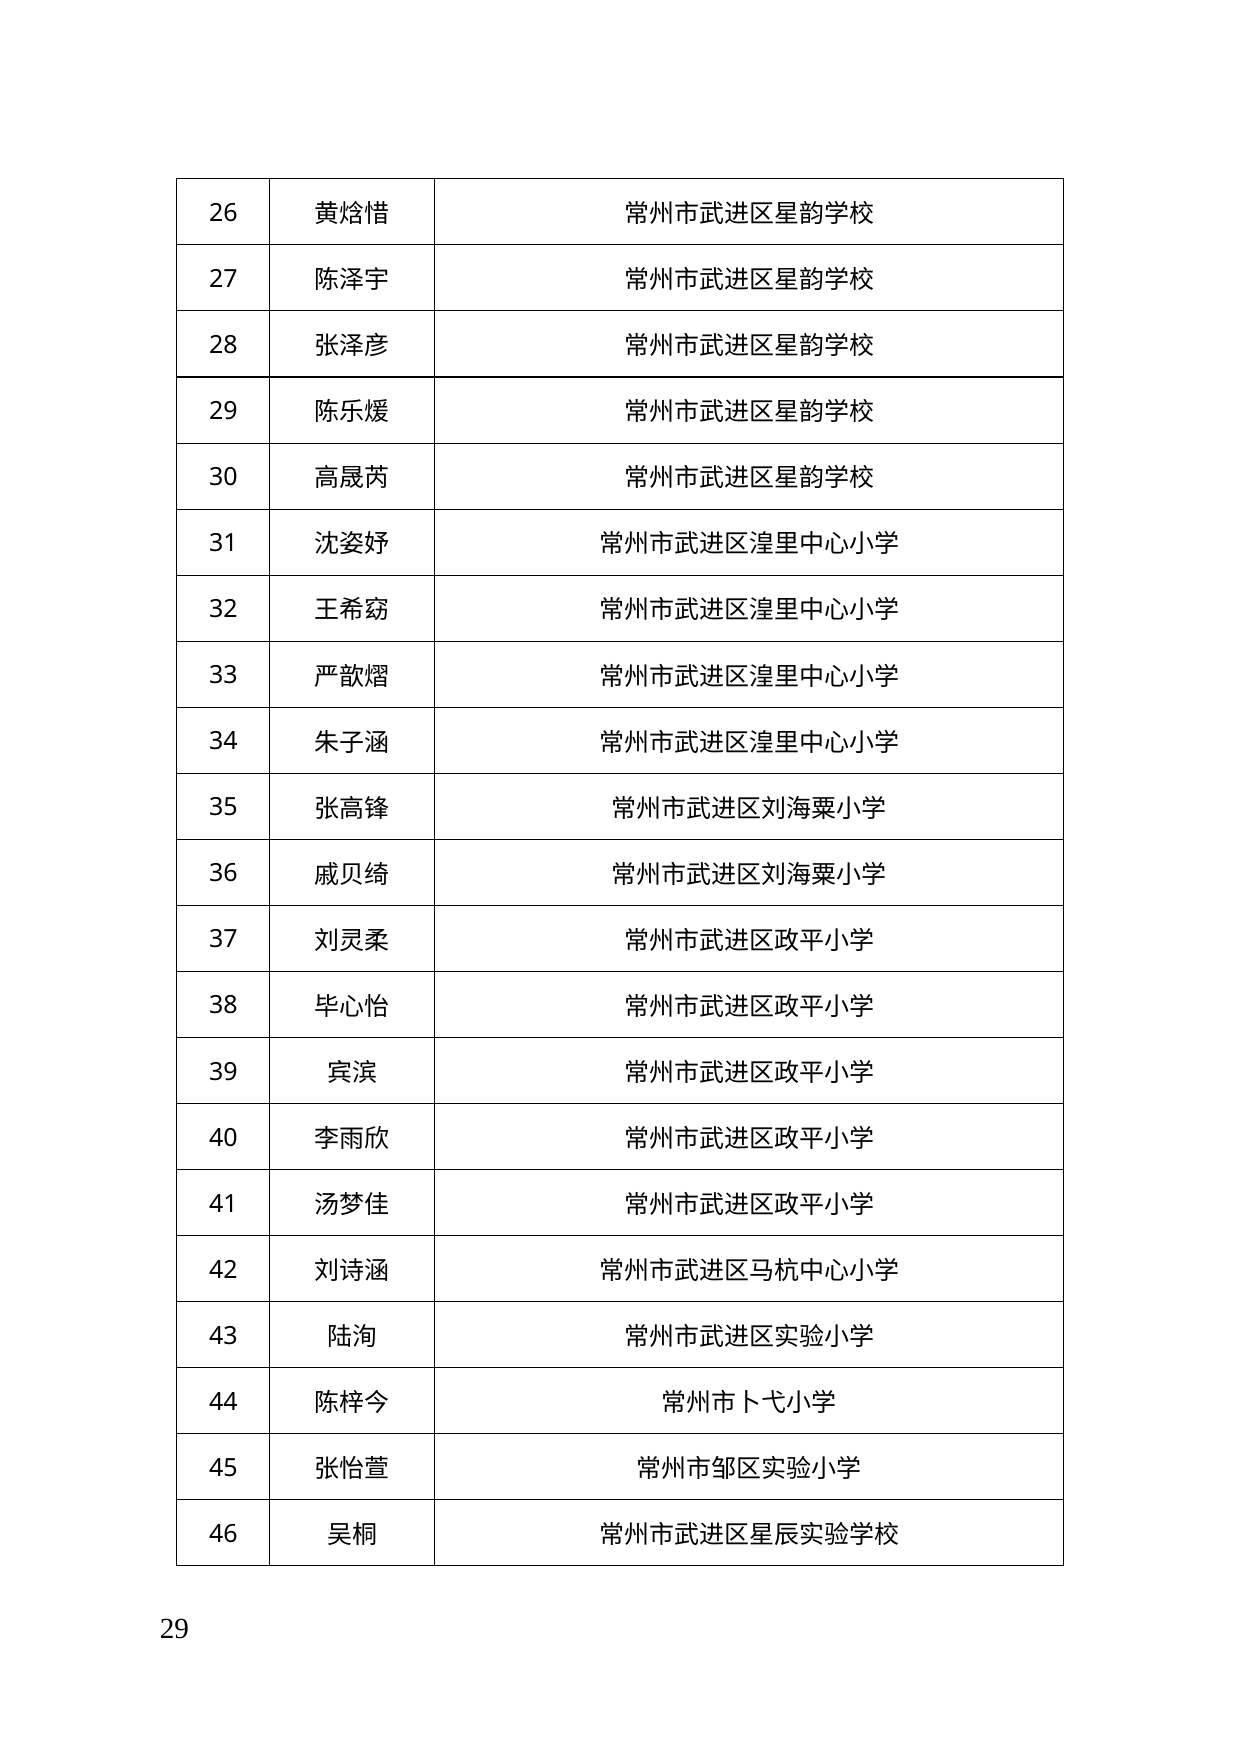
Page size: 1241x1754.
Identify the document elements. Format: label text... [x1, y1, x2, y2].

table_cell 汤梦佳 [270, 1170, 434, 1235]
table_cell 高晟芮 [270, 444, 434, 508]
table_cell 常州市邹区实验小学 [435, 1434, 1063, 1499]
table_cell 陈泽宇 [270, 245, 434, 310]
table_cell 常州市武进区湟里中心小学 [435, 576, 1063, 641]
table_cell 宾滨 [270, 1038, 434, 1103]
table_cell 28 [177, 311, 269, 376]
table_cell 35 [177, 774, 269, 839]
table_cell 吴桐 [270, 1500, 434, 1565]
table_cell 36 [177, 840, 269, 905]
table_cell 严歆熠 [270, 642, 434, 707]
table_cell 44 [177, 1368, 269, 1433]
table_cell 31 [177, 510, 269, 574]
table_cell 常州市武进区实验小学 [435, 1302, 1063, 1367]
table_cell 常州市武进区星韵学校 [435, 378, 1063, 442]
table_cell 46 [177, 1500, 269, 1565]
table_cell 常州市武进区星韵学校 [435, 311, 1063, 376]
table_cell 黄焓惜 [270, 179, 434, 244]
table_cell 32 [177, 576, 269, 641]
table_cell 戚贝绮 [270, 840, 434, 905]
table_cell 毕心怡 [270, 972, 434, 1037]
table_cell 刘灵柔 [270, 906, 434, 971]
table_cell 常州市武进区政平小学 [435, 1038, 1063, 1103]
table_cell 45 [177, 1434, 269, 1499]
table_cell 常州市武进区政平小学 [435, 972, 1063, 1037]
table_cell 常州市武进区星韵学校 [435, 179, 1063, 244]
table_cell 张高锋 [270, 774, 434, 839]
table_cell 刘诗涵 [270, 1236, 434, 1301]
table_cell 43 [177, 1302, 269, 1367]
table_cell 40 [177, 1104, 269, 1169]
table_cell 34 [177, 708, 269, 773]
table_cell 常州市武进区湟里中心小学 [435, 510, 1063, 574]
table_cell 常州市武进区星韵学校 [435, 444, 1063, 508]
table_cell 常州市武进区政平小学 [435, 906, 1063, 971]
table_cell 33 [177, 642, 269, 707]
table_cell 27 [177, 245, 269, 310]
table_cell 常州市武进区马杭中心小学 [435, 1236, 1063, 1301]
table_cell 38 [177, 972, 269, 1037]
table_cell 陆洵 [270, 1302, 434, 1367]
table_cell 常州市武进区星辰实验学校 [435, 1500, 1063, 1565]
table_cell 常州市武进区星韵学校 [435, 245, 1063, 310]
table_cell 朱子涵 [270, 708, 434, 773]
table_cell 常州市武进区政平小学 [435, 1104, 1063, 1169]
table_cell 沈姿妤 [270, 510, 434, 574]
table_cell 张怡萱 [270, 1434, 434, 1499]
table_cell 41 [177, 1170, 269, 1235]
table_cell 29 [177, 378, 269, 442]
table_cell 王希窈 [270, 576, 434, 641]
table_cell 张泽彦 [270, 311, 434, 376]
table_cell 26 [177, 179, 269, 244]
table_cell 39 [177, 1038, 269, 1103]
table_cell 42 [177, 1236, 269, 1301]
table_cell 陈乐煖 [270, 378, 434, 442]
table_cell 常州市武进区政平小学 [435, 1170, 1063, 1235]
table_cell 30 [177, 444, 269, 508]
table_cell 37 [177, 906, 269, 971]
table_cell 常州市武进区湟里中心小学 [435, 642, 1063, 707]
table_cell 陈梓今 [270, 1368, 434, 1433]
table_cell 常州市卜弋小学 [435, 1368, 1063, 1433]
table_cell 常州市武进区刘海粟小学 [435, 840, 1063, 905]
table_cell 李雨欣 [270, 1104, 434, 1169]
table_cell 常州市武进区刘海粟小学 [435, 774, 1063, 839]
table_cell 常州市武进区湟里中心小学 [435, 708, 1063, 773]
